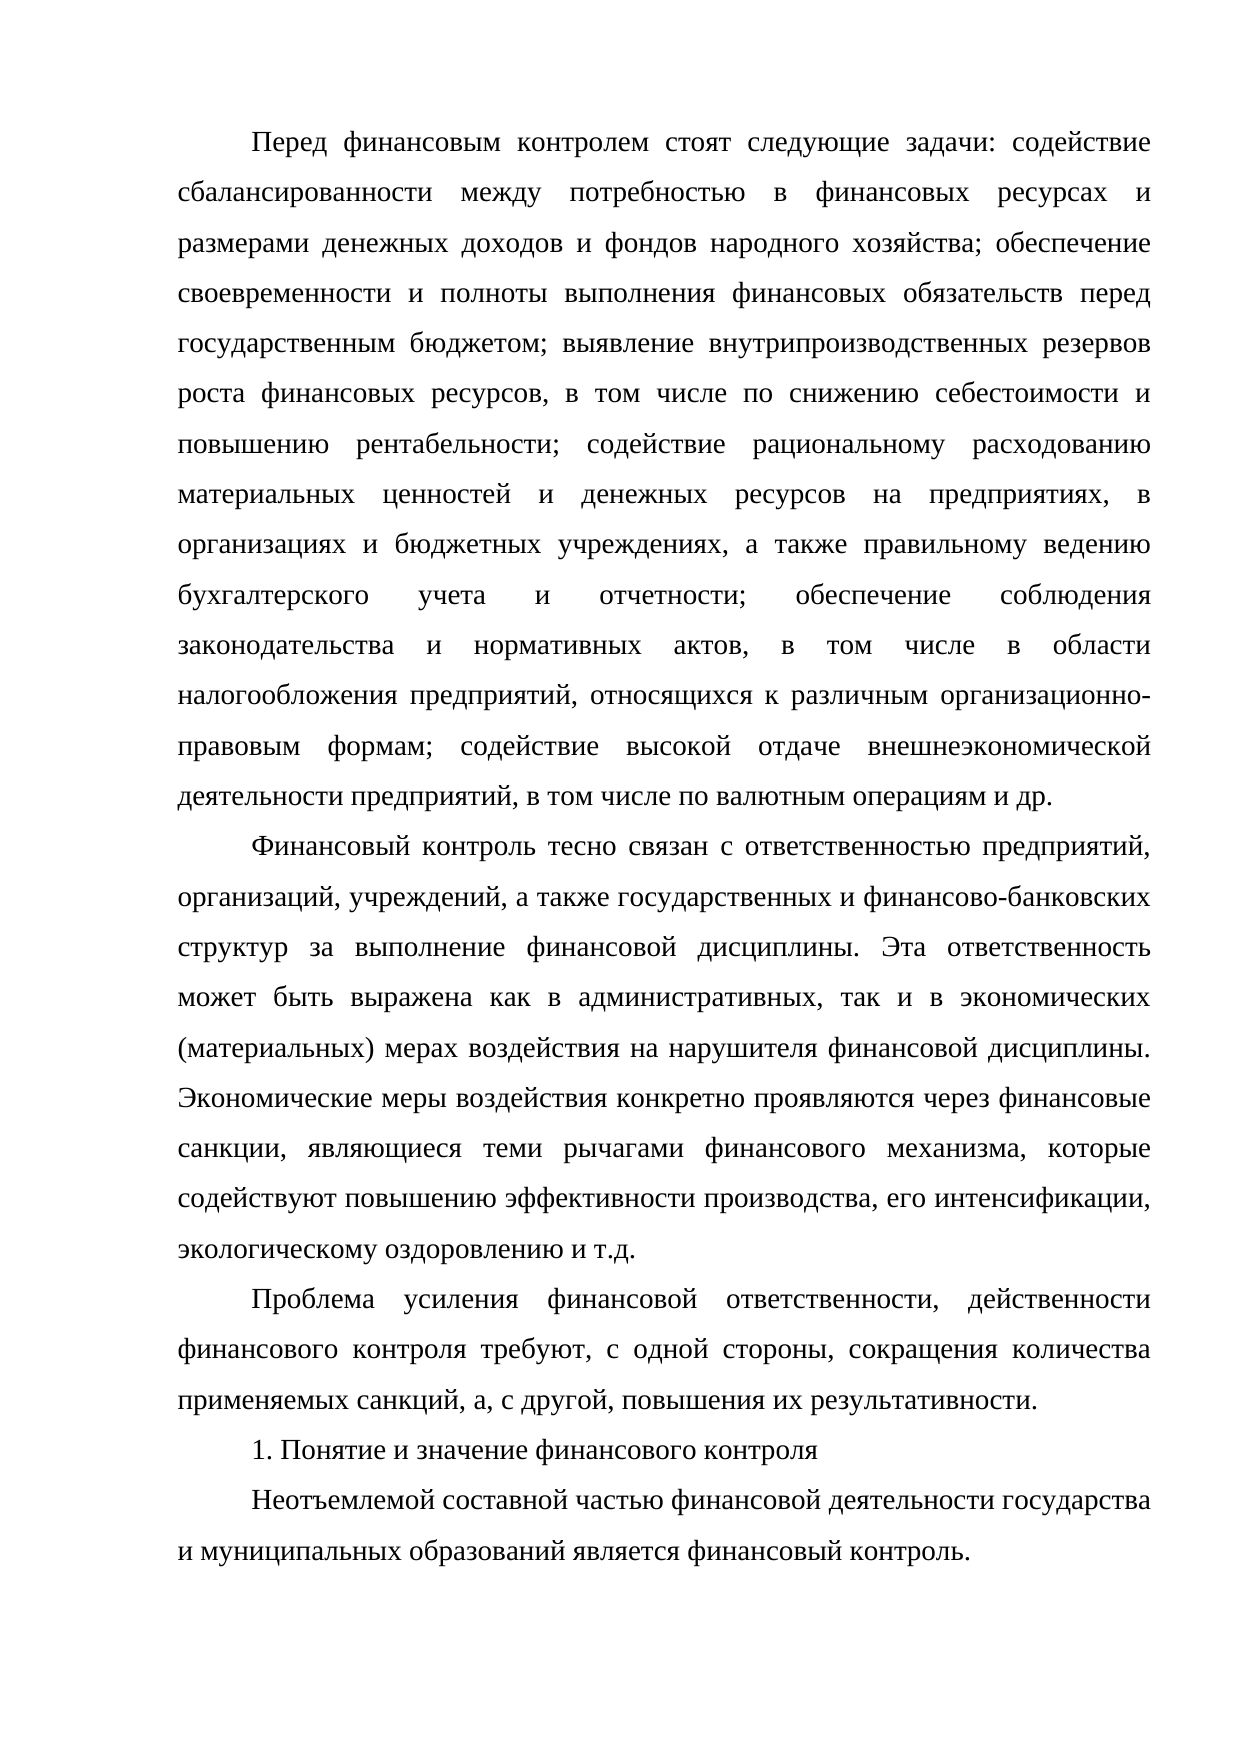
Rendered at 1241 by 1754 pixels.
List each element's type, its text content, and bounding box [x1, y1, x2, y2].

text Неотъемлемой составной частью финансовой деятельности государства и муниципальных образований является финансовый контроль. [177, 1482, 1152, 1566]
text 1. Понятие и значение финансового контроля [177, 1432, 1152, 1466]
text Проблема усиления финансовой ответственности, действенности финансового контроля требуют, с одной стороны, сокращения количества применяемых санкций, а, с другой, повышения их результативности. [177, 1281, 1152, 1415]
text Перед финансовым контролем стоят следующие задачи: содействие сбалансированности между потребностью в финансовых ресурсах и размерами денежных доходов и фондов народного хозяйства; обеспечение своевременности и полноты выполнения финансовых обязательств перед государственным бюджетом; выявление внутрипроизводственных резервов роста финансовых ресурсов, в том числе по снижению себестоимости и повышению рентабельности; содействие рациональному расходованию материальных ценностей и денежных ресурсов на предприятиях, в организациях и бюджетных учреждениях, а также правильному ведению бухгалтерского учета и отчетности; обеспечение соблюдения законодательства и нормативных актов, в том числе в области налогообложения предприятий, относящихся к различным организационно-правовым формам; содействие высокой отдаче внешнеэкономической деятельности предприятий, в том числе по валютным операциям и др. [177, 124, 1152, 812]
text Финансовый контроль тесно связан с ответственностью предприятий, организаций, учреждений, а также государственных и финансово-банковских структур за выполнение финансовой дисциплины. Эта ответственность может быть выражена как в административных, так и в экономических (материальных) мерах воздействия на нарушителя финансовой дисциплины. Экономические меры воздействия конкретно проявляются через финансовые санкции, являющиеся теми рычагами финансового механизма, которые содействуют повышению эффективности производства, его интенсификации, экологическому оздоровлению и т.д. [177, 828, 1152, 1264]
